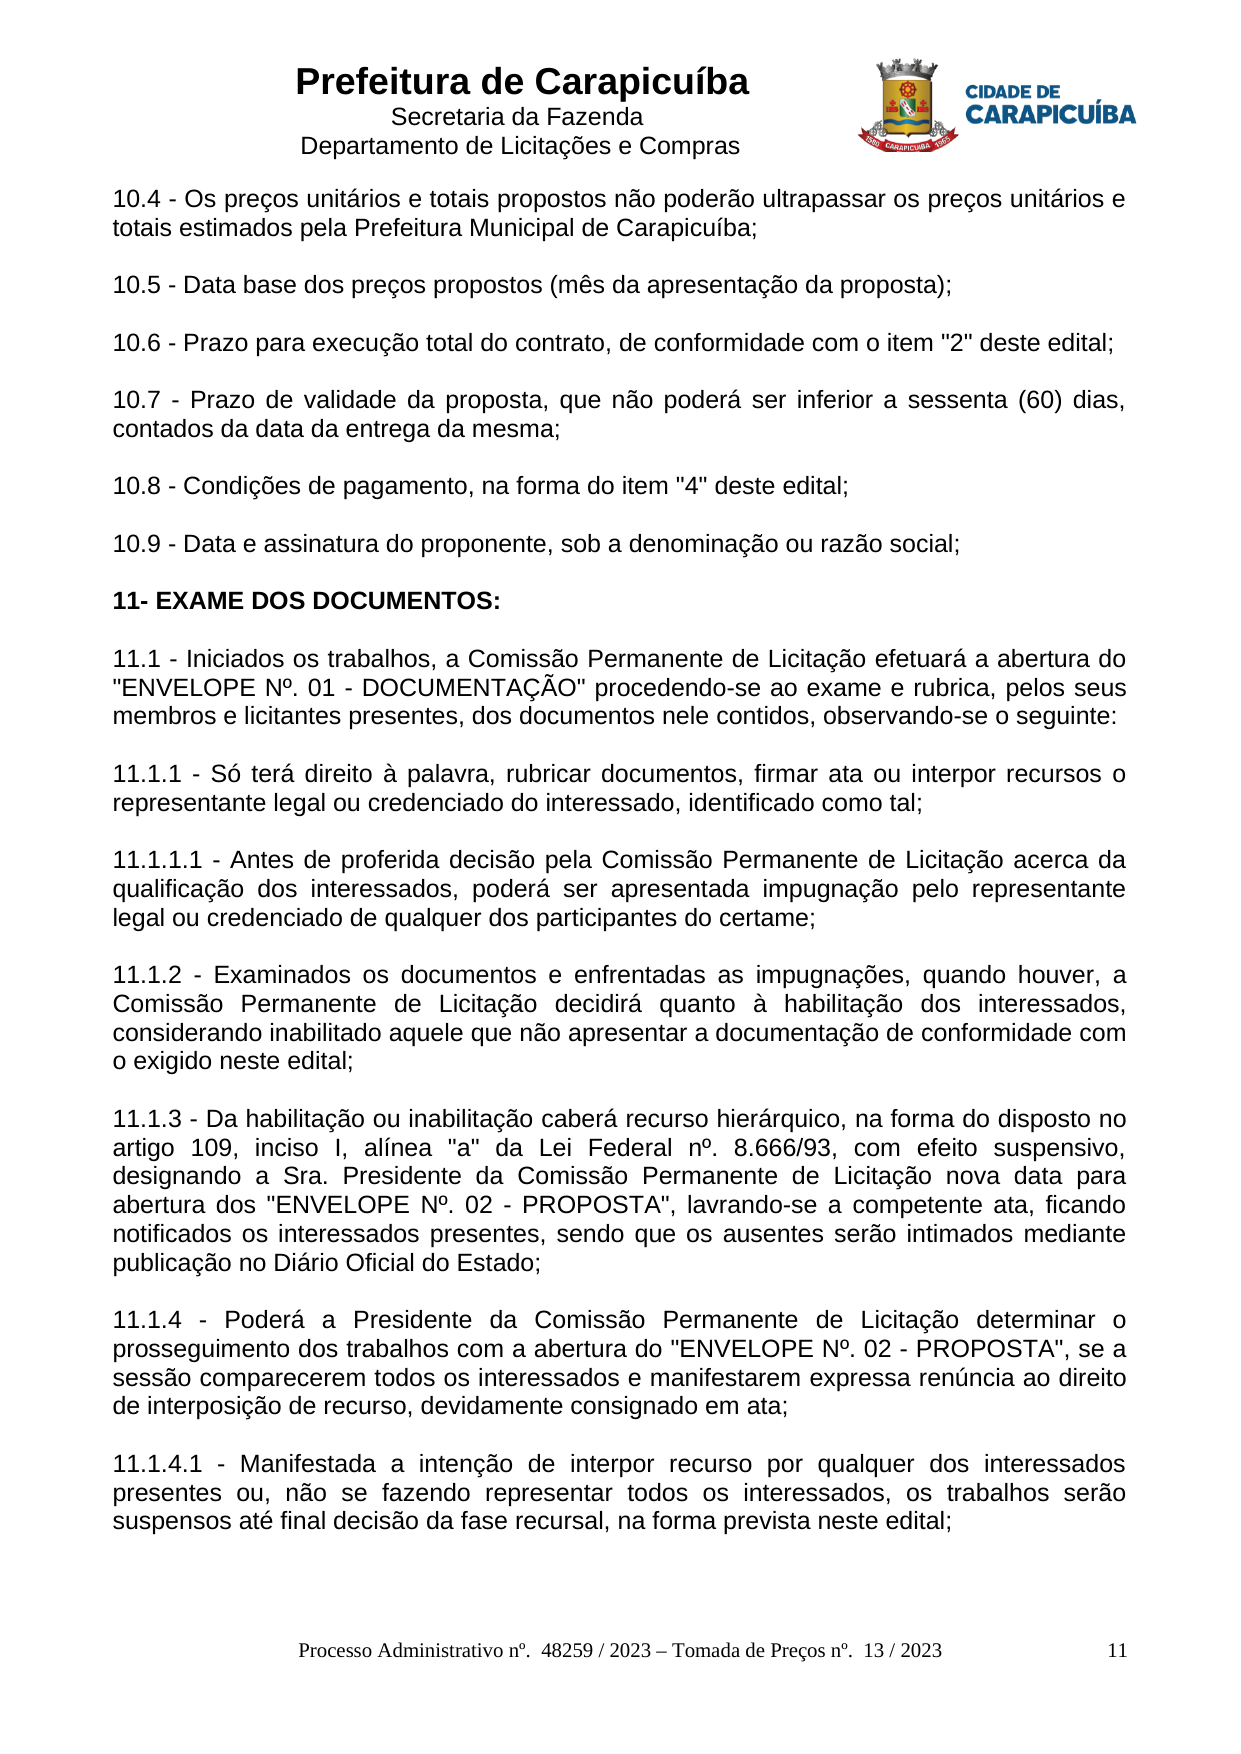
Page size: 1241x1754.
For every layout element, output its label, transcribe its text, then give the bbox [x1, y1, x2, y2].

text 10.9 - Data e assinatura do proponente, sob a denominação ou razão social; [112, 529, 1128, 557]
text 10.6 - Prazo para execução total do contrato, de conformidade com o item "2" deste edital; [112, 327, 1128, 356]
text 10.7 - Prazo de validade da proposta, que não poderá ser inferior a sessenta (60) dias, contados da data da entrega da mesma; [112, 385, 1128, 442]
picture [857, 57, 1139, 152]
text 11.1.4.1 - Manifestada a intenção de interpor recurso por qualquer dos interessados presentes ou, não se fazendo representar todos os interessados, os trabalhos serão suspensos até final decisão da fase recursal, na forma prevista neste edital; [112, 1449, 1128, 1535]
text 10.5 - Data base dos preços propostos (mês da apresentação da proposta); [112, 270, 1128, 299]
text 11.1.4 - Poderá a Presidente da Comissão Permanente de Licitação determinar o prosseguimento dos trabalhos com a abertura do "ENVELOPE Nº. 02 - PROPOSTA", se a sessão comparecerem todos os interessados e manifestarem expressa renúncia ao direito de interposição de recurso, devidamente consignado em ata; [112, 1305, 1128, 1420]
text 10.4 - Os preços unitários e totais propostos não poderão ultrapassar os preços unitários e totais estimados pela Prefeitura Municipal de Carapicuíba; [112, 184, 1128, 241]
text 11- EXAME DOS DOCUMENTOS: [112, 586, 1128, 615]
text 11.1.2 - Examinados os documentos e enfrentadas as impugnações, quando houver, a Comissão Permanente de Licitação decidirá quanto à habilitação dos interessados, considerando inabilitado aquele que não apresentar a documentação de conformidade com o exigido neste edital; [112, 960, 1128, 1075]
text 11.1.3 - Da habilitação ou inabilitação caberá recurso hierárquico, na forma do disposto no artigo 109, inciso I, alínea "a" da Lei Federal nº. 8.666/93, com efeito suspensivo, designando a Sra. Presidente da Comissão Permanente de Licitação nova data para abertura dos "ENVELOPE Nº. 02 - PROPOSTA", lavrando-se a competente ata, ficando notificados os interessados presentes, sendo que os ausentes serão intimados mediante publicação no Diário Oficial do Estado; [112, 1104, 1128, 1276]
text 11.1.1.1 - Antes de proferida decisão pela Comissão Permanente de Licitação acerca da qualificação dos interessados, poderá ser apresentada impugnação pelo representante legal ou credenciado de qualquer dos participantes do certame; [112, 845, 1128, 931]
text 11.1 - Iniciados os trabalhos, a Comissão Permanente de Licitação efetuará a abertura do "ENVELOPE Nº. 01 - DOCUMENTAÇÃO" procedendo-se ao exame e rubrica, pelos seus membros e licitantes presentes, dos documentos nele contidos, observando-se o seguinte: [112, 644, 1128, 730]
text 10.8 - Condições de pagamento, na forma do item "4" deste edital; [112, 471, 1128, 500]
text 11.1.1 - Só terá direito à palavra, rubricar documentos, firmar ata ou interpor recursos o representante legal ou credenciado do interessado, identificado como tal; [112, 759, 1128, 816]
